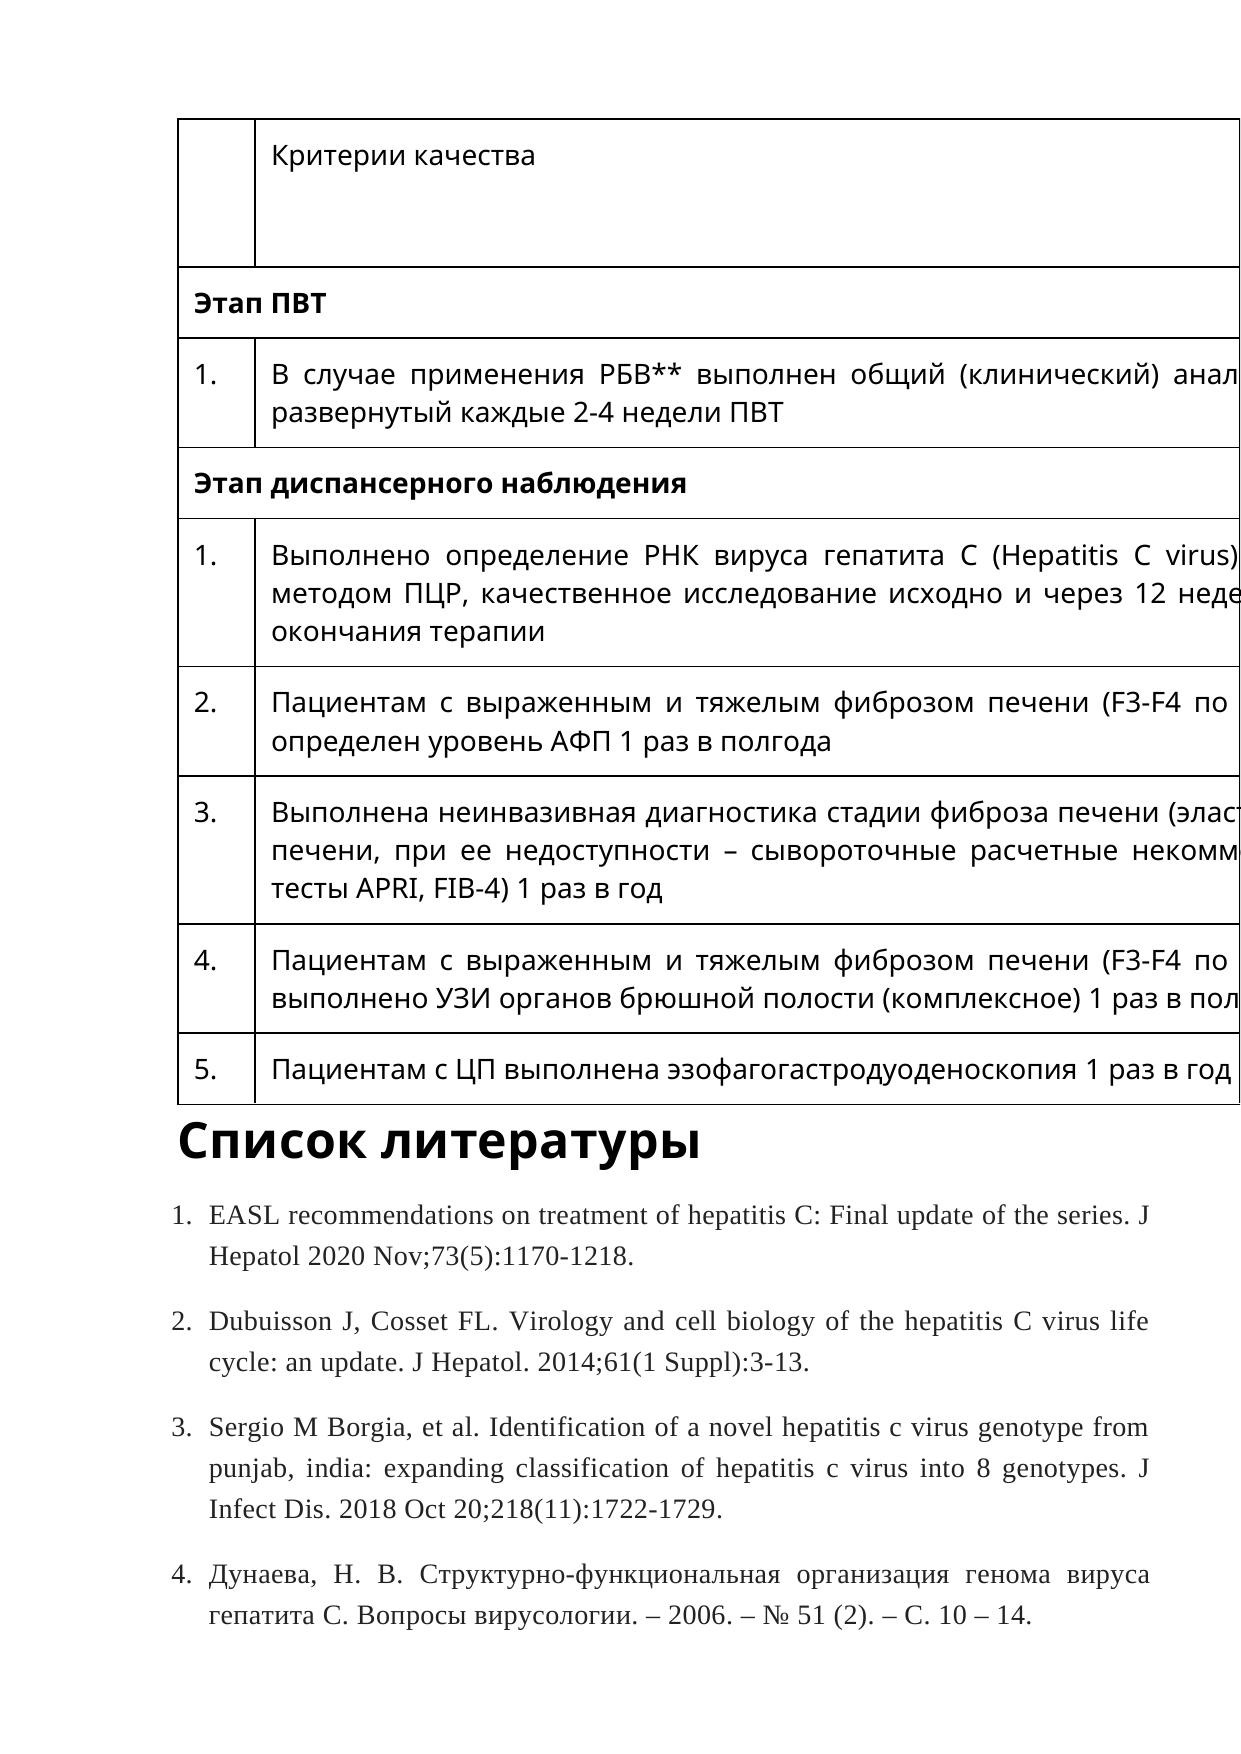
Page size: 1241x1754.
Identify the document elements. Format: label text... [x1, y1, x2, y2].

table_cell 2. [179, 667, 254, 775]
list Dubuisson J, Cosset FL. Virology and cell biology of the hepatitis C virus life cycle: an update. J Hepatol. 2014;61(1 Suppl):3-13. [171, 1296, 1152, 1377]
table_cell В случае применения РБВ** выполнен общий (клинический) анализ крови развернутый каждые 2-4 недели ПВТ [256, 339, 1239, 447]
table_cell 1. [179, 339, 254, 447]
table_cell Пациентам с выраженным и тяжелым фиброзом печени (F3-F4 по METAVIR) выполнено УЗИ органов брюшной полости (комплексное) 1 раз в полгода [256, 925, 1239, 1032]
table_header [179, 120, 254, 266]
list Sergio M Borgia, et al. Identification of a novel hepatitis c virus genotype from punjab, india: expanding classification of hepatitis c virus into 8 genotypes. J Infect Dis. 2018 Oct 20;218(11):1722-1729. [171, 1402, 1152, 1524]
list Дунаева, Н. В. Структурно-функциональная организация генома вируса гепатита С. Вопросы вирусологии. – 2006. – № 51 (2). – С. 10 – 14. [171, 1549, 1152, 1630]
table_cell 4. [179, 925, 254, 1032]
table_cell Этап диспансерного наблюдения [179, 448, 1239, 518]
table_cell Пациентам с ЦП выполнена эзофагогастродуоденоскопия 1 раз в год [256, 1034, 1239, 1103]
table_cell Выполнено определение РНК вируса гепатита C (Hepatitis C virus) в крови методом ПЦР, качественное исследование исходно и через 12 недель после окончания терапии [256, 519, 1239, 666]
table_cell 1. [179, 519, 254, 666]
text Список литературы [177, 1105, 1152, 1173]
table_cell Пациентам с выраженным и тяжелым фиброзом печени (F3-F4 по METAVIR) определен уровень АФП 1 раз в полгода [256, 667, 1239, 775]
table_cell 3. [179, 777, 254, 923]
table_cell 5. [179, 1034, 254, 1103]
table_cell Выполнена неинвазивная диагностика стадии фиброза печени (эластометрия печени, при ее недоступности – сывороточные расчетные некоммерческие тесты APRI, FIB-4) 1 раз в год [256, 777, 1239, 923]
list EASL recommendations on treatment of hepatitis C: Final update of the series. J Hepatol 2020 Nov;73(5):1170-1218. [171, 1190, 1152, 1271]
table_header Критерии качества [256, 120, 1239, 266]
table_cell Этап ПВТ [179, 268, 1239, 337]
